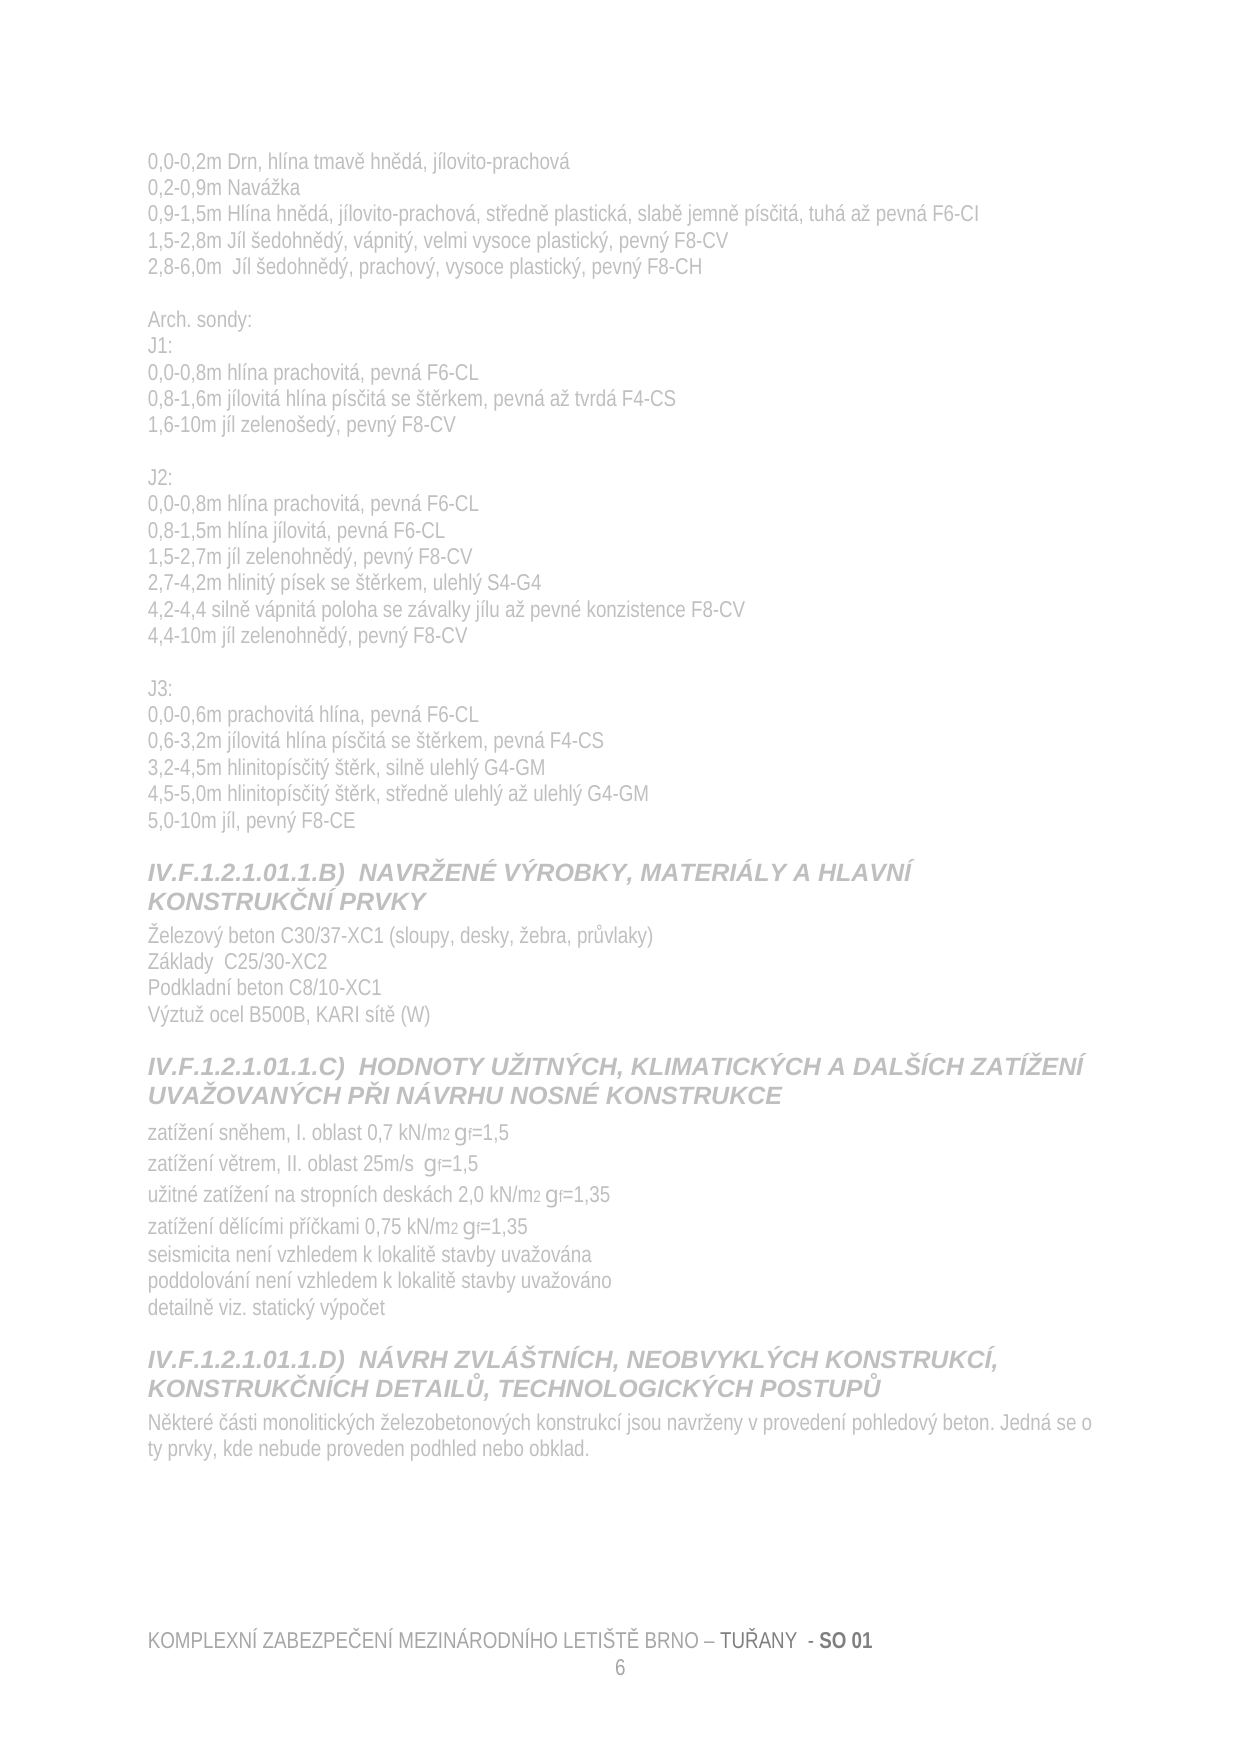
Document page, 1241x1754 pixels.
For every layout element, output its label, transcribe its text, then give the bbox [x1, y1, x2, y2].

text Základy C25/30-XC2 [148, 948, 1092, 974]
text zatížení dělícími příčkami 0,75 kN/m2 gf=1,35 [148, 1209, 1092, 1241]
text 1,5-2,7m jíl zelenohnědý, pevný F8-CV [148, 543, 1092, 569]
text 5,0-10m jíl, pevný F8-CE [148, 807, 1092, 833]
text 0,0-0,2m Drn, hlína tmavě hnědá, jílovito-prachová [148, 148, 1092, 174]
text Podkladní beton C8/10-XC1 [148, 974, 1092, 1001]
text Některé části monolitických železobetonových konstrukcí jsou navrženy v provedení pohledový beton. Jedná se o ty prvky, kde nebude proveden podhled nebo obklad. [148, 1409, 1092, 1461]
text 4,5-5,0m hlinitopísčitý štěrk, středně ulehlý až ulehlý G4-GM [148, 780, 1092, 807]
text J1: [148, 332, 1092, 358]
text Výztuž ocel B500B, KARI sítě (W) [148, 1001, 1092, 1027]
text 4,2-4,4 silně vápnitá poloha se závalky jílu až pevné konzistence F8-CV [148, 596, 1092, 622]
text 1,6-10m jíl zelenošedý, pevný F8-CV [148, 411, 1092, 438]
text zatížení větrem, II. oblast 25m/s gf=1,5 [148, 1147, 1092, 1178]
text užitné zatížení na stropních deskách 2,0 kN/m2 gf=1,35 [148, 1178, 1092, 1209]
text poddolování není vzhledem k lokalitě stavby uvažováno [148, 1267, 1092, 1293]
text 0,2-0,9m Navážka [148, 174, 1092, 200]
text Železový beton C30/37-XC1 (sloupy, desky, žebra, průvlaky) [148, 922, 1092, 948]
text seismicita není vzhledem k lokalitě stavby uvažována [148, 1241, 1092, 1267]
text 0,6-3,2m jílovitá hlína písčitá se štěrkem, pevná F4-CS [148, 727, 1092, 754]
text 1,5-2,8m Jíl šedohnědý, vápnitý, velmi vysoce plastický, pevný F8-CV [148, 227, 1092, 253]
text 0,9-1,5m Hlína hnědá, jílovito-prachová, středně plastická, slabě jemně písčitá, tuhá až pevná F6-CI [148, 200, 1092, 227]
text Arch. sondy: [148, 306, 1092, 332]
text 2,8-6,0m Jíl šedohnědý, prachový, vysoce plastický, pevný F8-CH [148, 253, 1092, 279]
text J3: [148, 675, 1092, 701]
text 0,8-1,6m jílovitá hlína písčitá se štěrkem, pevná až tvrdá F4-CS [148, 385, 1092, 411]
text detailně viz. statický výpočet [148, 1293, 1092, 1320]
subtitle IV.F.1.2.1.01.1.c) Hodnoty užitných, klimatických a dalších zatížení uvažovaných při návrhu nosné konstrukce [148, 1052, 1092, 1109]
text 0,0-0,6m prachovitá hlína, pevná F6-CL [148, 701, 1092, 727]
subtitle IV.F.1.2.1.01.1.d) Návrh zvláštních, neobvyklých konstrukcí, konstrukčních detailů, technologických postupů [148, 1345, 1092, 1402]
text 0,8-1,5m hlína jílovitá, pevná F6-CL [148, 517, 1092, 543]
text 4,4-10m jíl zelenohnědý, pevný F8-CV [148, 622, 1092, 648]
text 2,7-4,2m hlinitý písek se štěrkem, ulehlý S4-G4 [148, 569, 1092, 596]
text J2: [148, 464, 1092, 490]
text 0,0-0,8m hlína prachovitá, pevná F6-CL [148, 358, 1092, 385]
text zatížení sněhem, I. oblast 0,7 kN/m2 gf=1,5 [148, 1116, 1092, 1147]
subtitle IV.F.1.2.1.01.1.b) Navržené výrobky, materiály a hlavní konstrukční prvky [148, 858, 1092, 915]
text 0,0-0,8m hlína prachovitá, pevná F6-CL [148, 490, 1092, 517]
text 3,2-4,5m hlinitopísčitý štěrk, silně ulehlý G4-GM [148, 754, 1092, 780]
